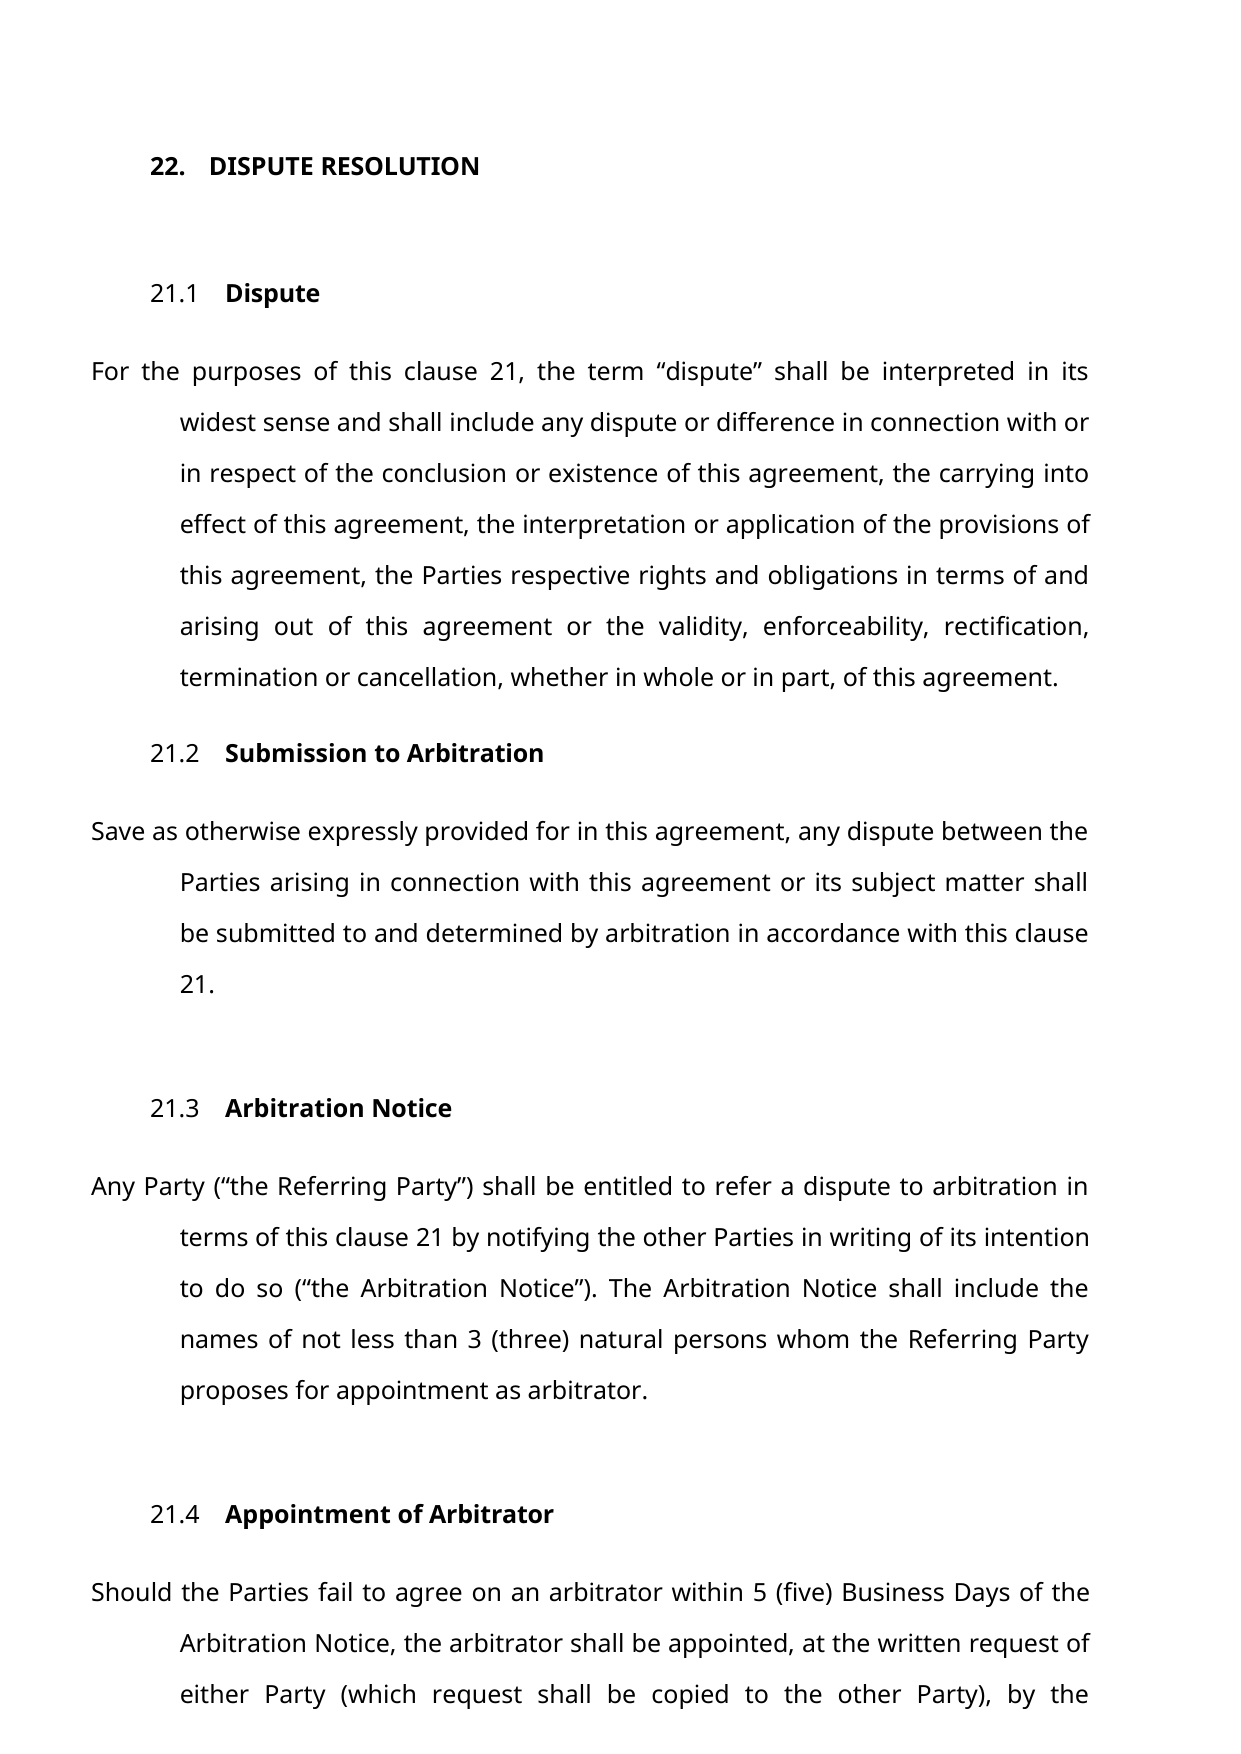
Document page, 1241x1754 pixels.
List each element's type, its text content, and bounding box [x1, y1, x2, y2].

subtitle Appointment of Arbitrator [150, 1497, 1240, 1531]
subtitle DISPUTE RESOLUTION [150, 148, 1240, 182]
subtitle Arbitration Notice [150, 1091, 1240, 1125]
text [91, 1575, 1090, 1711]
subtitle Dispute [150, 275, 1240, 309]
text For the purposes of this clause 21, the term “dispute” shall be interpreted in its widest sense and shall include any dispute or difference in connection with or in respect of the conclusion or existence of this agreement, the carrying into effect of this agreement, the interpretation or application of the provisions of this agreement, the Parties respective rights and obligations in terms of and arising out of this agreement or the validity, enforceability, rectification, termination or cancellation, whether in whole or in part, of this agreement. [91, 353, 1090, 693]
text Any Party (“the Referring Party”) shall be entitled to refer a dispute to arbitration in terms of this clause 21 by notifying the other Parties in writing of its intention to do so (“the Arbitration Notice”). The Arbitration Notice shall include the names of not less than 3 (three) natural persons whom the Referring Party proposes for appointment as arbitrator. [91, 1169, 1090, 1407]
text Save as otherwise expressly provided for in this agreement, any dispute between the Parties arising in connection with this agreement or its subject matter shall be submitted to and determined by arbitration in accordance with this clause 21. [91, 814, 1089, 1001]
subtitle Submission to Arbitration [150, 736, 1240, 770]
